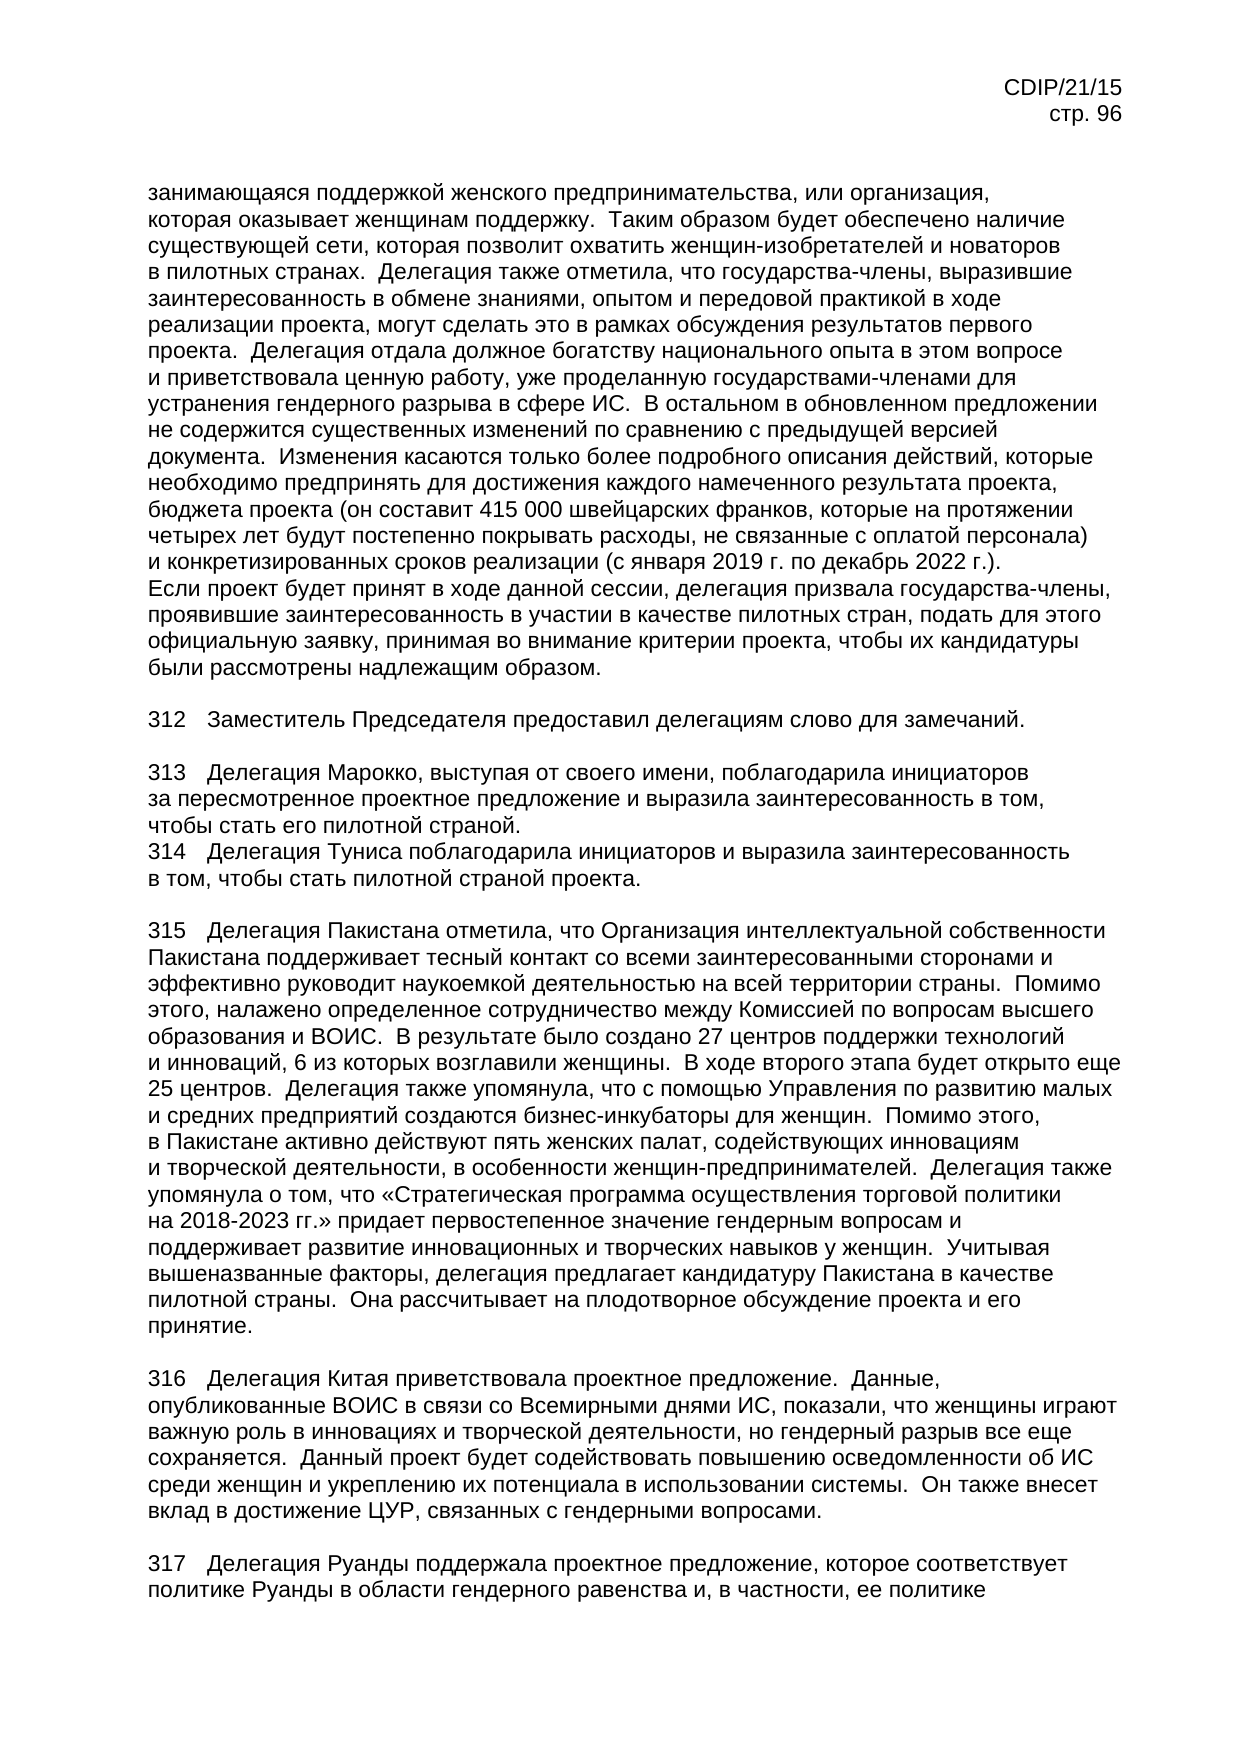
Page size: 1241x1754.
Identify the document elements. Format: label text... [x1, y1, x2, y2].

text Делегация Марокко, выступая от своего имени, поблагодарила инициаторов за пересмотренное проектное предложение и выразила заинтересованность в том, чтобы стать его пилотной страной. [148, 759, 1122, 838]
text Делегация Китая приветствовала проектное предложение. Данные, опубликованные ВОИС в связи со Всемирными днями ИС, показали, что женщины играют важную роль в инновациях и творческой деятельности, но гендерный разрыв все еще сохраняется. Данный проект будет содействовать повышению осведомленности об ИС среди женщин и укреплению их потенциала в использовании системы. Он также внесет вклад в достижение ЦУР, связанных с гендерными вопросами. [148, 1365, 1122, 1523]
text Заместитель Председателя предоставил делегациям слово для замечаний. [148, 706, 1122, 733]
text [148, 1550, 1122, 1602]
text Делегация Пакистана отметила, что Организация интеллектуальной собственности Пакистана поддерживает тесный контакт со всеми заинтересованными сторонами и эффективно руководит наукоемкой деятельностью на всей территории страны. Помимо этого, налажено определенное сотрудничество между Комиссией по вопросам высшего образования и ВОИС. В результате было создано 27 центров поддержки технологий и инноваций, 6 из которых возглавили женщины. В ходе второго этапа будет открыто еще 25 центров. Делегация также упомянула, что с помощью Управления по развитию малых и средних предприятий создаются бизнес-инкубаторы для женщин. Помимо этого, в Пакистане активно действуют пять женских палат, содействующих инновациям и творческой деятельности, в особенности женщин-предпринимателей. Делегация также упомянула о том, что «Стратегическая программа осуществления торговой политики на 2018-2023 гг.» придает первостепенное значение гендерным вопросам и поддерживает развитие инновационных и творческих навыков у женщин. Учитывая вышеназванные факторы, делегация предлагает кандидатуру Пакистана в качестве пилотной страны. Она рассчитывает на плодотворное обсуждение проекта и его принятие. [148, 917, 1122, 1339]
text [148, 179, 1122, 680]
text Делегация Туниса поблагодарила инициаторов и выразила заинтересованность в том, чтобы стать пилотной страной проекта. [148, 838, 1122, 891]
